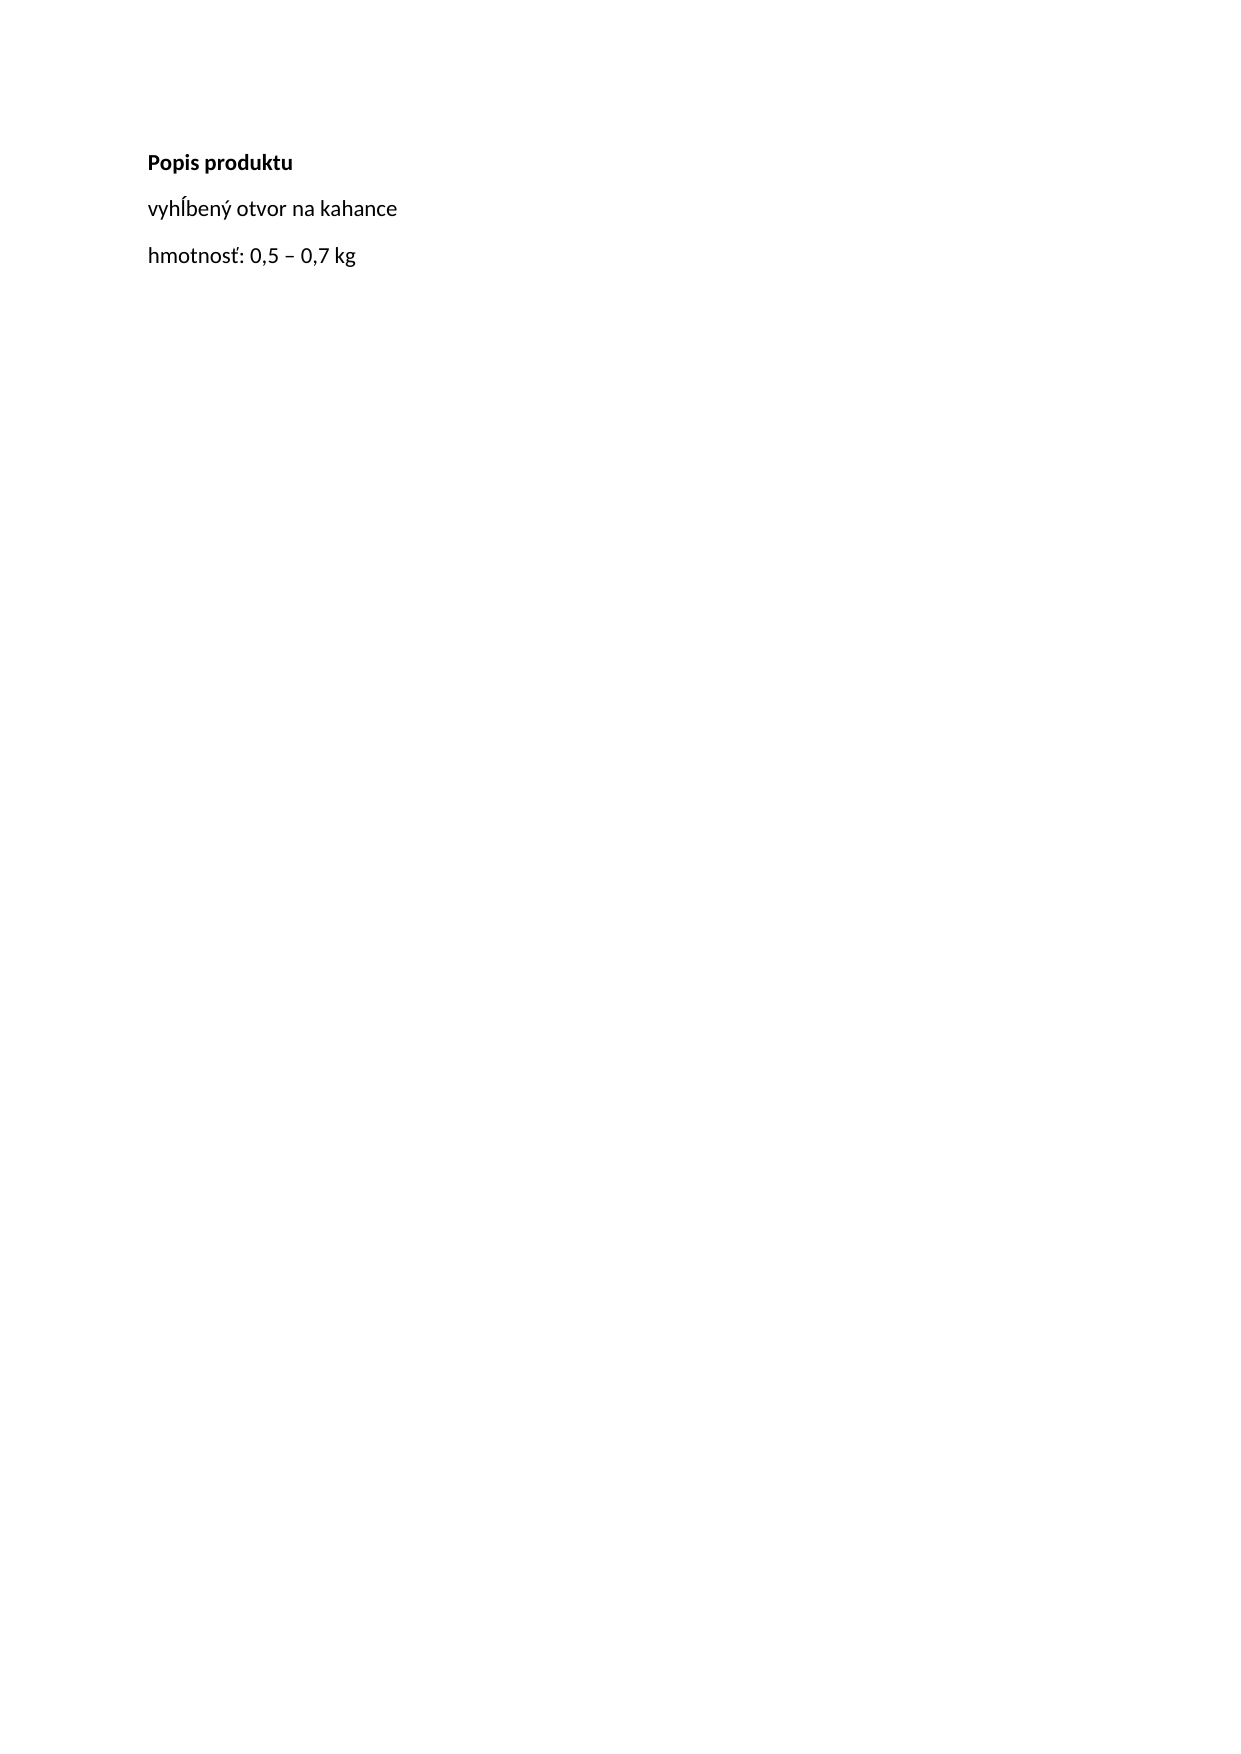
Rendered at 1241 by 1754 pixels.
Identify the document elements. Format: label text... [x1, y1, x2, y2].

text hmotnosť: 0,5 – 0,7 kg [148, 241, 1093, 269]
text Popis produktu [148, 148, 1093, 176]
text vyhĺbený otvor na kahance [148, 194, 1093, 222]
